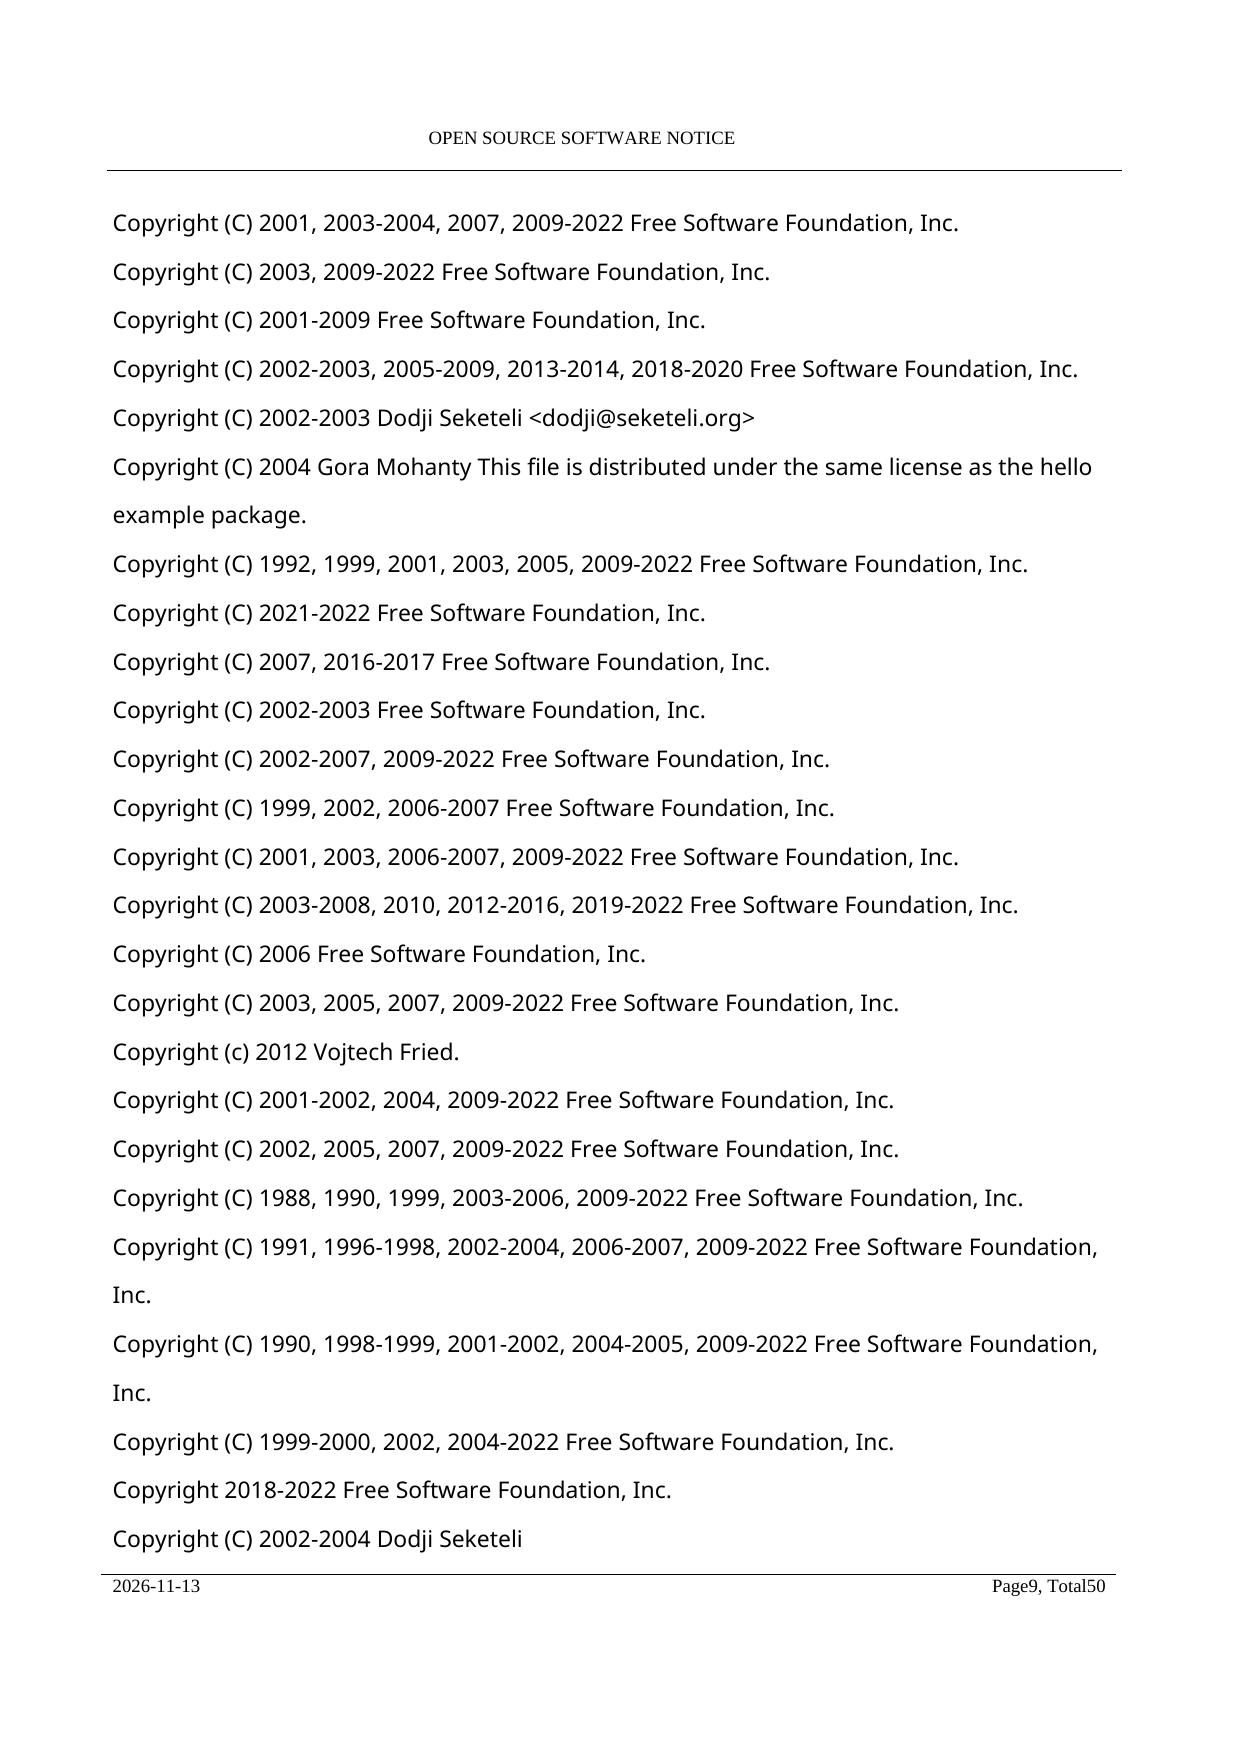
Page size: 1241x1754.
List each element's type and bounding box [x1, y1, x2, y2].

text [112, 206, 1128, 1555]
